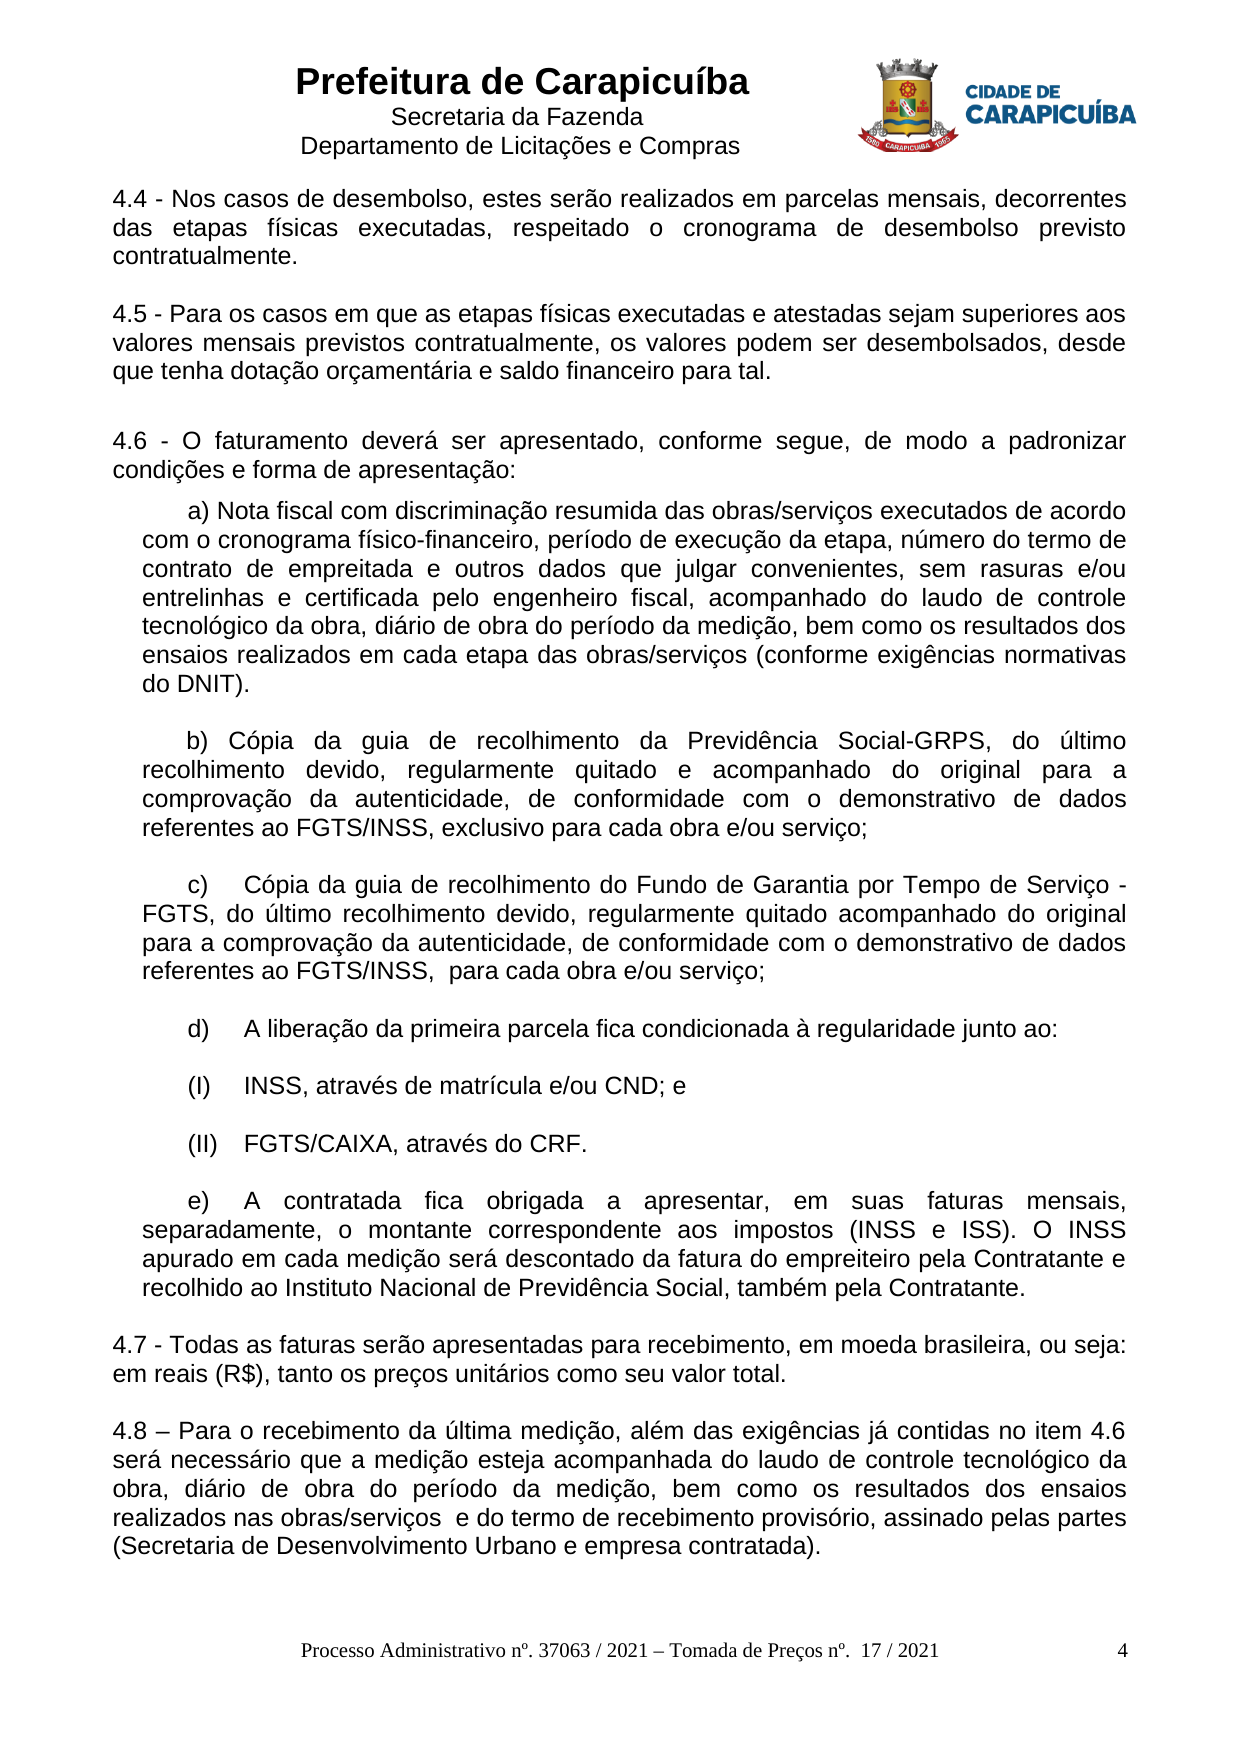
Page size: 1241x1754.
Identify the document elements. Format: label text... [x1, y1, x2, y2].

text d) A liberação da primeira parcela fica condicionada à regularidade junto ao: [142, 1014, 1128, 1042]
text 4.6 - O faturamento deverá ser apresentado, conforme segue, de modo a padronizar condições e forma de apresentação: [112, 426, 1128, 484]
text 4.4 - Nos casos de desembolso, estes serão realizados em parcelas mensais, decorrentes das etapas físicas executadas, respeitado o cronograma de desembolso previsto contratualmente. [112, 184, 1128, 270]
text 4.7 - Todas as faturas serão apresentadas para recebimento, em moeda brasileira, ou seja: em reais (R$), tanto os preços unitários como seu valor total. [112, 1330, 1128, 1387]
text 4.5 - Para os casos em que as etapas físicas executadas e atestadas sejam superiores aos valores mensais previstos contratualmente, os valores podem ser desembolsados, desde que tenha dotação orçamentária e saldo financeiro para tal. [112, 299, 1128, 385]
text e) A contratada fica obrigada a apresentar, em suas faturas mensais, separadamente, o montante correspondente aos impostos (INSS e ISS). O INSS apurado em cada medição será descontado da fatura do empreiteiro pela Contratante e recolhido ao Instituto Nacional de Previdência Social, também pela Contratante. [142, 1186, 1128, 1301]
text 4.8 – Para o recebimento da última medição, além das exigências já contidas no item 4.6 será necessário que a medição esteja acompanhada do laudo de controle tecnológico da obra, diário de obra do período da medição, bem como os resultados dos ensaios realizados nas obras/serviços e do termo de recebimento provisório, assinado pelas partes (Secretaria de Desenvolvimento Urbano e empresa contratada). [112, 1416, 1128, 1560]
picture [857, 57, 1139, 152]
text (I) INSS, através de matrícula e/ou CND; e [142, 1071, 1128, 1100]
text c) Cópia da guia de recolhimento do Fundo de Garantia por Tempo de Serviço - FGTS, do último recolhimento devido, regularmente quitado acompanhado do original para a comprovação da autenticidade, de conformidade com o demonstrativo de dados referentes ao FGTS/INSS, para cada obra e/ou serviço; [142, 870, 1128, 985]
text a) Nota fiscal com discriminação resumida das obras/serviços executados de acordo com o cronograma físico-financeiro, período de execução da etapa, número do termo de contrato de empreitada e outros dados que julgar convenientes, sem rasuras e/ou entrelinhas e certificada pelo engenheiro fiscal, acompanhado do laudo de controle tecnológico da obra, diário de obra do período da medição, bem como os resultados dos ensaios realizados em cada etapa das obras/serviços (conforme exigências normativas do DNIT). [142, 496, 1128, 697]
text b) Cópia da guia de recolhimento da Previdência Social-GRPS, do último recolhimento devido, regularmente quitado e acompanhado do original para a comprovação da autenticidade, de conformidade com o demonstrativo de dados referentes ao FGTS/INSS, exclusivo para cada obra e/ou serviço; [142, 726, 1128, 841]
text (II) FGTS/CAIXA, através do CRF. [142, 1129, 1128, 1157]
